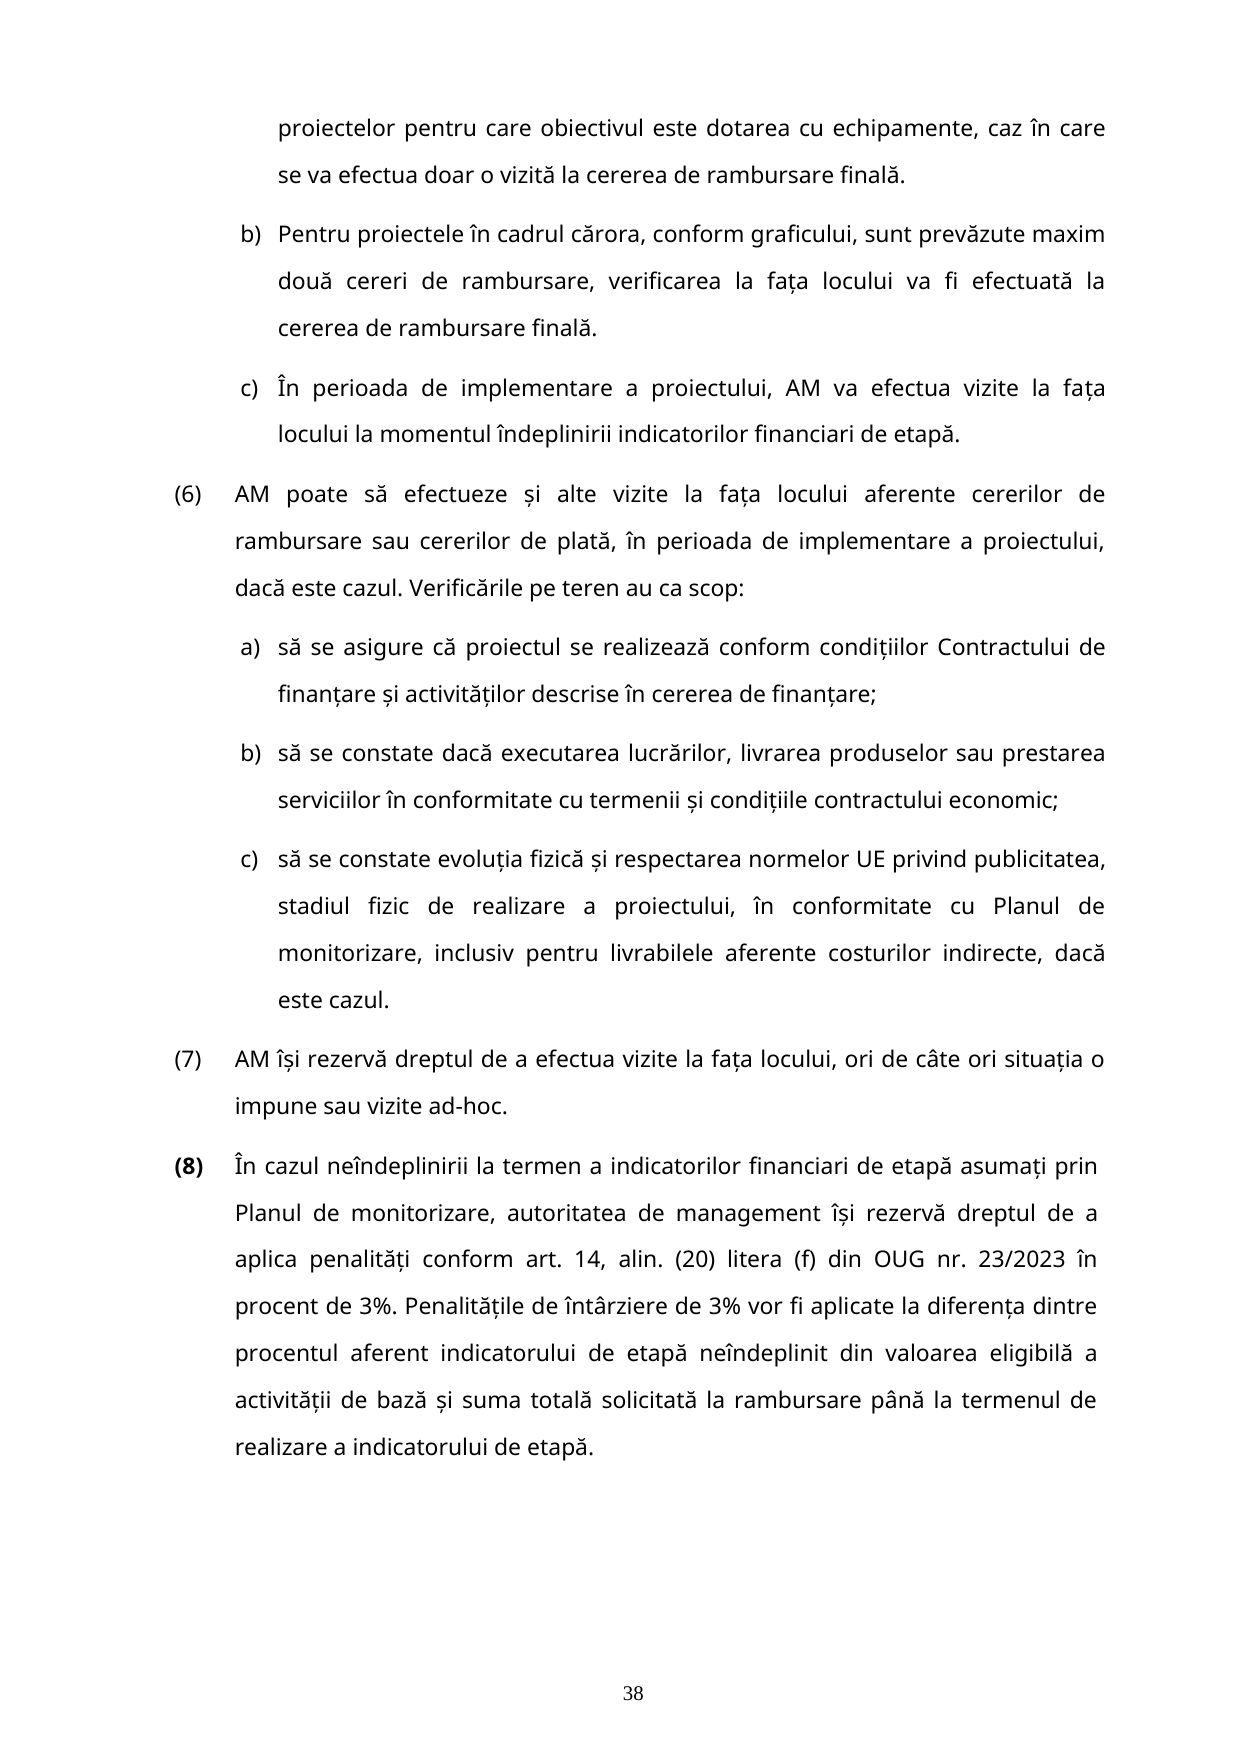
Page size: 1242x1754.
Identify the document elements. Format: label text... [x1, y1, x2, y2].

list În cazul neîndeplinirii la termen a indicatorilor financiari de etapă asumați prin Planul de monitorizare, autoritatea de management își rezervă dreptul de a aplica penalități conform art. 14, alin. (20) litera (f) din OUG nr. 23/2023 în procent de 3%. Penalitățile de întârziere de 3% vor fi aplicate la diferența dintre procentul aferent indicatorului de etapă neîndeplinit din valoarea eligibilă a activității de bază și suma totală solicitată la rambursare până la termenul de realizare a indicatorului de etapă. [174, 1150, 1099, 1462]
list să se asigure că proiectul se realizează conform condiţiilor Contractului de finanțare şi activităţilor descrise în cererea de finanţare; [240, 631, 1106, 709]
list să se constate evoluţia fizică şi respectarea normelor UE privind publicitatea, stadiul fizic de realizare a proiectului, în conformitate cu Planul de monitorizare, inclusiv pentru livrabilele aferente costurilor indirecte, dacă este cazul. [240, 843, 1106, 1015]
list AM poate să efectueze şi alte vizite la faţa locului aferente cererilor de rambursare sau cererilor de plată, în perioada de implementare a proiectului, dacă este cazul. Verificările pe teren au ca scop: [174, 478, 1106, 603]
list Pentru proiectele în cadrul cărora, conform graficului, sunt prevăzute maxim două cereri de rambursare, verificarea la fața locului va fi efectuată la cererea de rambursare finală. [240, 218, 1106, 343]
list AM își rezervă dreptul de a efectua vizite la fața locului, ori de câte ori situația o impune sau vizite ad-hoc. [174, 1043, 1106, 1122]
list să se constate dacă executarea lucrărilor, livrarea produselor sau prestarea serviciilor în conformitate cu termenii şi condiţiile contractului economic; [240, 737, 1106, 815]
list În perioada de implementare a proiectului, AM va efectua vizite la faţa locului la momentul îndeplinirii indicatorilor financiari de etapă. [240, 372, 1106, 450]
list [240, 112, 1106, 190]
